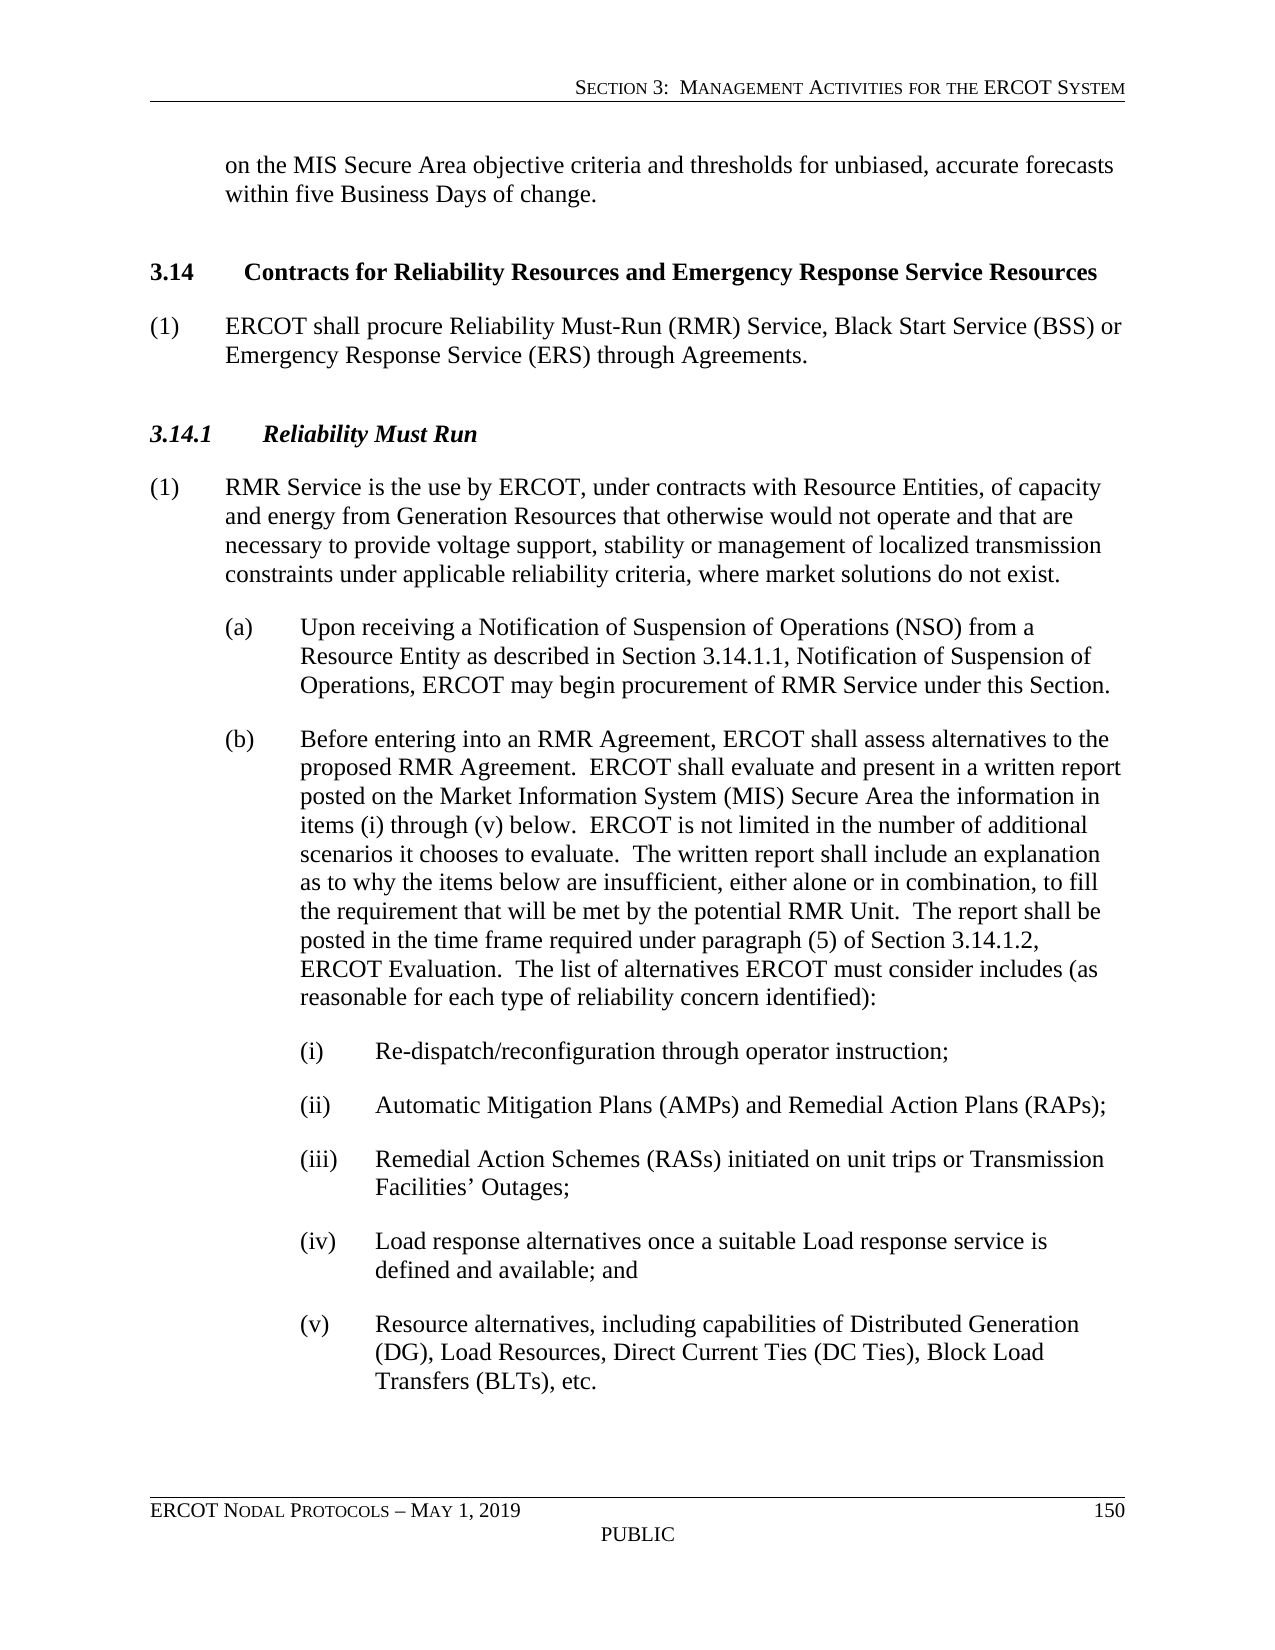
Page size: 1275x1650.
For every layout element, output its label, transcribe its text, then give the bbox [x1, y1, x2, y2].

list (iii) Remedial Action Schemes (RASs) initiated on unit trips or Transmission Facilities’ Outages; [300, 1144, 1125, 1201]
list (v) Resource alternatives, including capabilities of Distributed Generation (DG), Load Resources, Direct Current Ties (DC Ties), Block Load Transfers (BLTs), etc. [300, 1309, 1125, 1395]
list (i) Re-dispatch/reconfiguration through operator instruction; [300, 1036, 1125, 1065]
list (a) Upon receiving a Notification of Suspension of Operations (NSO) from a Resource Entity as described in Section 3.14.1.1, Notification of Suspension of Operations, ERCOT may begin procurement of RMR Service under this Section. [225, 612, 1125, 699]
text (ii) Automatic Mitigation Plans (AMPs) and Remedial Action Plans (RAPs); [300, 1090, 1125, 1119]
text 3.14 Contracts for Reliability Resources and Emergency Response Service Resources [150, 257, 1125, 286]
list (iv) Load response alternatives once a suitable Load response service is defined and available; and [300, 1226, 1125, 1284]
list (b) Before entering into an RMR Agreement, ERCOT shall assess alternatives to the proposed RMR Agreement. ERCOT shall evaluate and present in a written report posted on the Market Information System (MIS) Secure Area the information in items (i) through (v) below. ERCOT is not limited in the number of additional scenarios it chooses to evaluate. The written report shall include an explanation as to why the items below are insufficient, either alone or in combination, to fill the requirement that will be met by the potential RMR Unit. The report shall be posted in the time frame required under paragraph (5) of Section 3.14.1.2, ERCOT Evaluation. The list of alternatives ERCOT must consider includes (as reasonable for each type of reliability concern identified): [225, 724, 1125, 1011]
text 3.14.1 Reliability Must Run [150, 419, 1125, 447]
text (1) RMR Service is the use by ERCOT, under contracts with Resource Entities, of capacity and energy from Generation Resources that otherwise would not operate and that are necessary to provide voltage support, stability or management of localized transmission constraints under applicable reliability criteria, where market solutions do not exist. [150, 472, 1125, 587]
text (1) ERCOT shall procure Reliability Must-Run (RMR) Service, Black Start Service (BSS) or Emergency Response Service (ERS) through Agreements. [150, 311, 1125, 369]
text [150, 150, 1125, 207]
